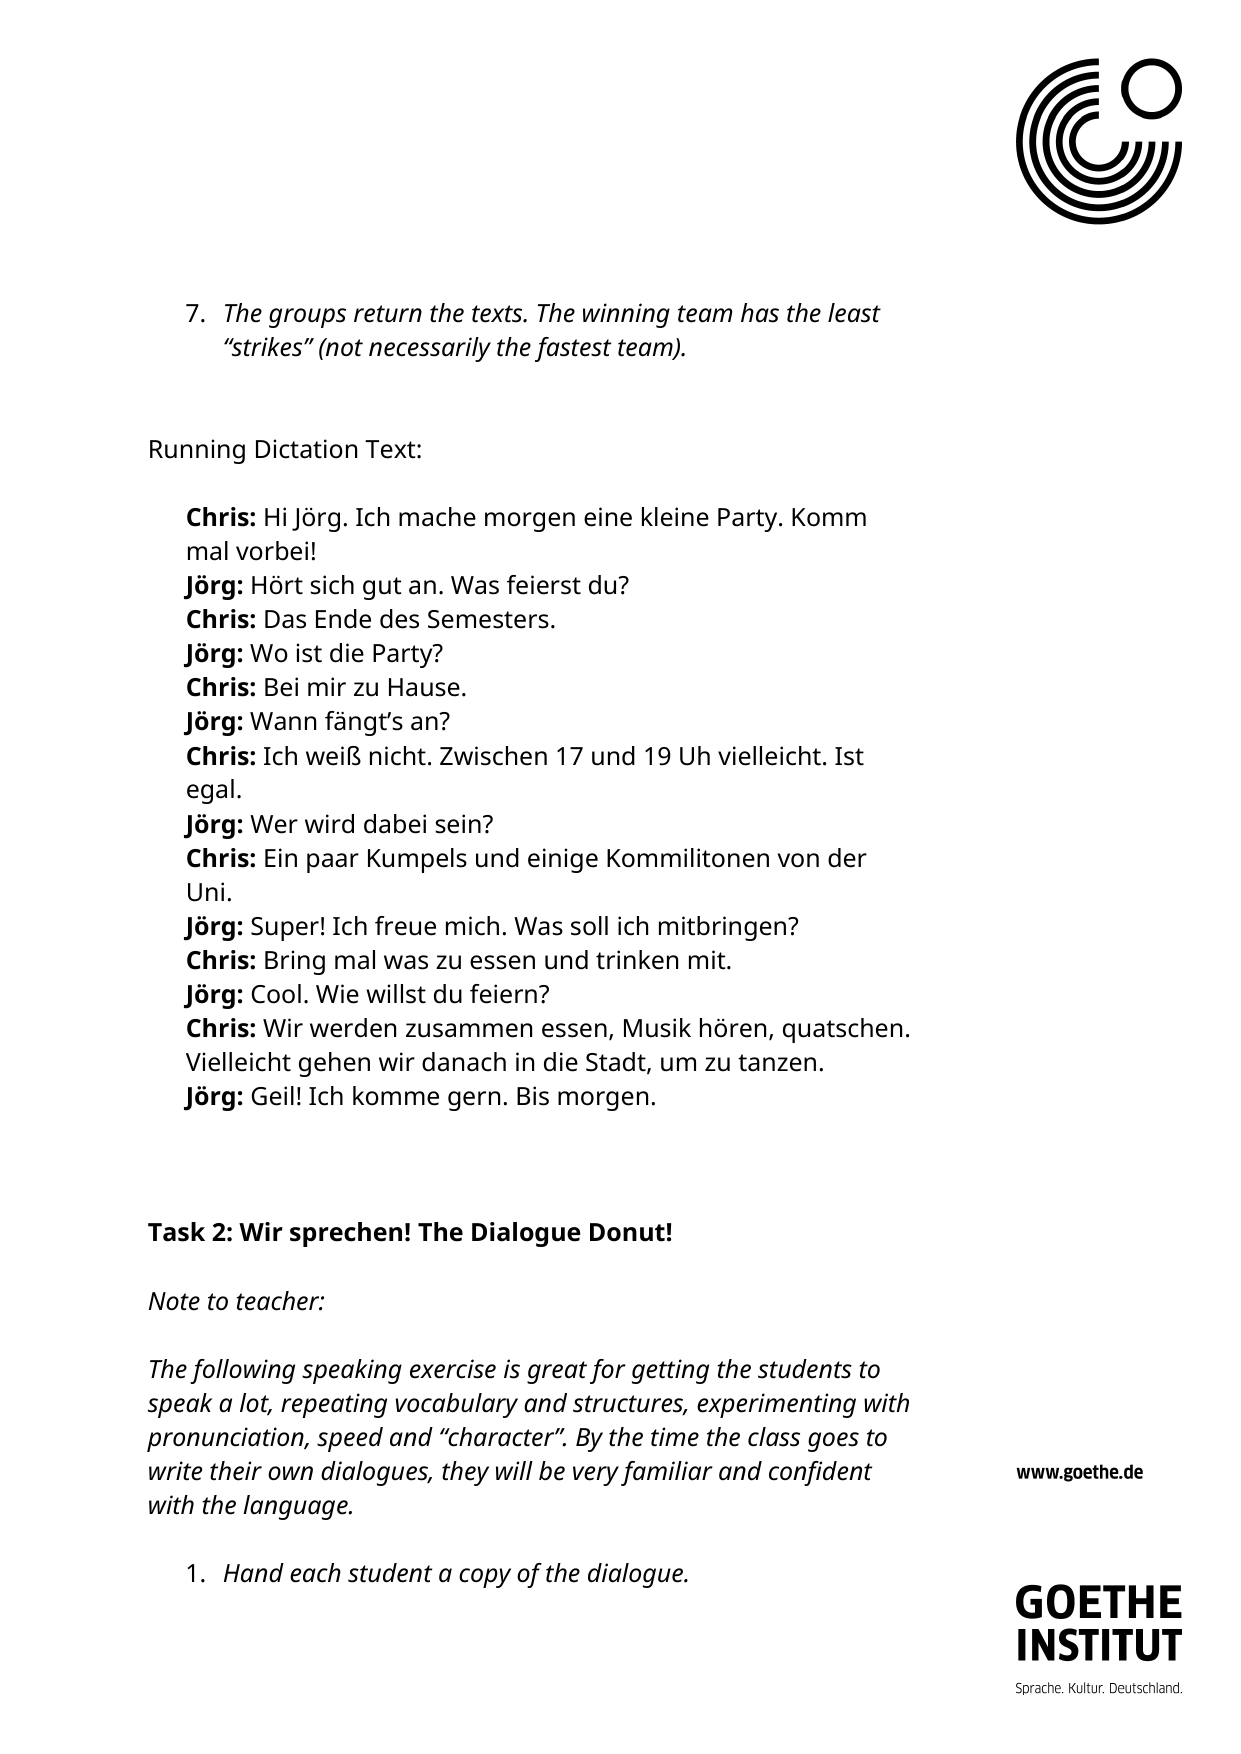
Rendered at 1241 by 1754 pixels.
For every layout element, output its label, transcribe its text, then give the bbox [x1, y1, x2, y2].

text Jörg: Hört sich gut an. Was feierst du? [186, 568, 915, 602]
text Chris: Bring mal was zu essen und trinken mit. [186, 942, 915, 977]
text Chris: Ich weiß nicht. Zwischen 17 und 19 Uh vielleicht. Ist egal. [186, 738, 915, 806]
text Chris: Bei mir zu Hause. [186, 670, 915, 704]
text Jörg: Cool. Wie willst du feiern? [186, 977, 915, 1011]
text Chris: Ein paar Kumpels und einige Kommilitonen von der Uni. [186, 840, 915, 908]
text Chris: Hi Jörg. Ich mache morgen eine kleine Party. Komm mal vorbei! [186, 500, 915, 568]
text Jörg: Super! Ich freue mich. Was soll ich mitbringen? [186, 908, 915, 942]
picture [1004, 0, 1241, 236]
text Jörg: Wann fängt’s an? [186, 704, 915, 738]
text Jörg: Geil! Ich komme gern. Bis morgen. [186, 1079, 915, 1113]
list The groups return the texts. The winning team has the least “strikes” (not necessarily the fastest team). [185, 295, 915, 363]
picture [1004, 1417, 1241, 1754]
text Running Dictation Text: [148, 432, 915, 466]
text Chris: Wir werden zusammen essen, Musik hören, quatschen. Vielleicht gehen wir danach in die Stadt, um zu tanzen. [186, 1011, 915, 1079]
text Chris: Das Ende des Semesters. [186, 602, 915, 636]
text Jörg: Wer wird dabei sein? [186, 806, 915, 840]
text Note to teacher: [148, 1283, 915, 1317]
text Task 2: Wir sprechen! The Dialogue Donut! [148, 1215, 915, 1249]
text Jörg: Wo ist die Party? [186, 636, 915, 670]
text The following speaking exercise is great for getting the students to speak a lot, repeating vocabulary and structures, experimenting with pronunciation, speed and “character”. By the time the class goes to write their own dialogues, they will be very familiar and confident with the language. [148, 1351, 915, 1522]
list Hand each student a copy of the dialogue. [185, 1556, 915, 1590]
